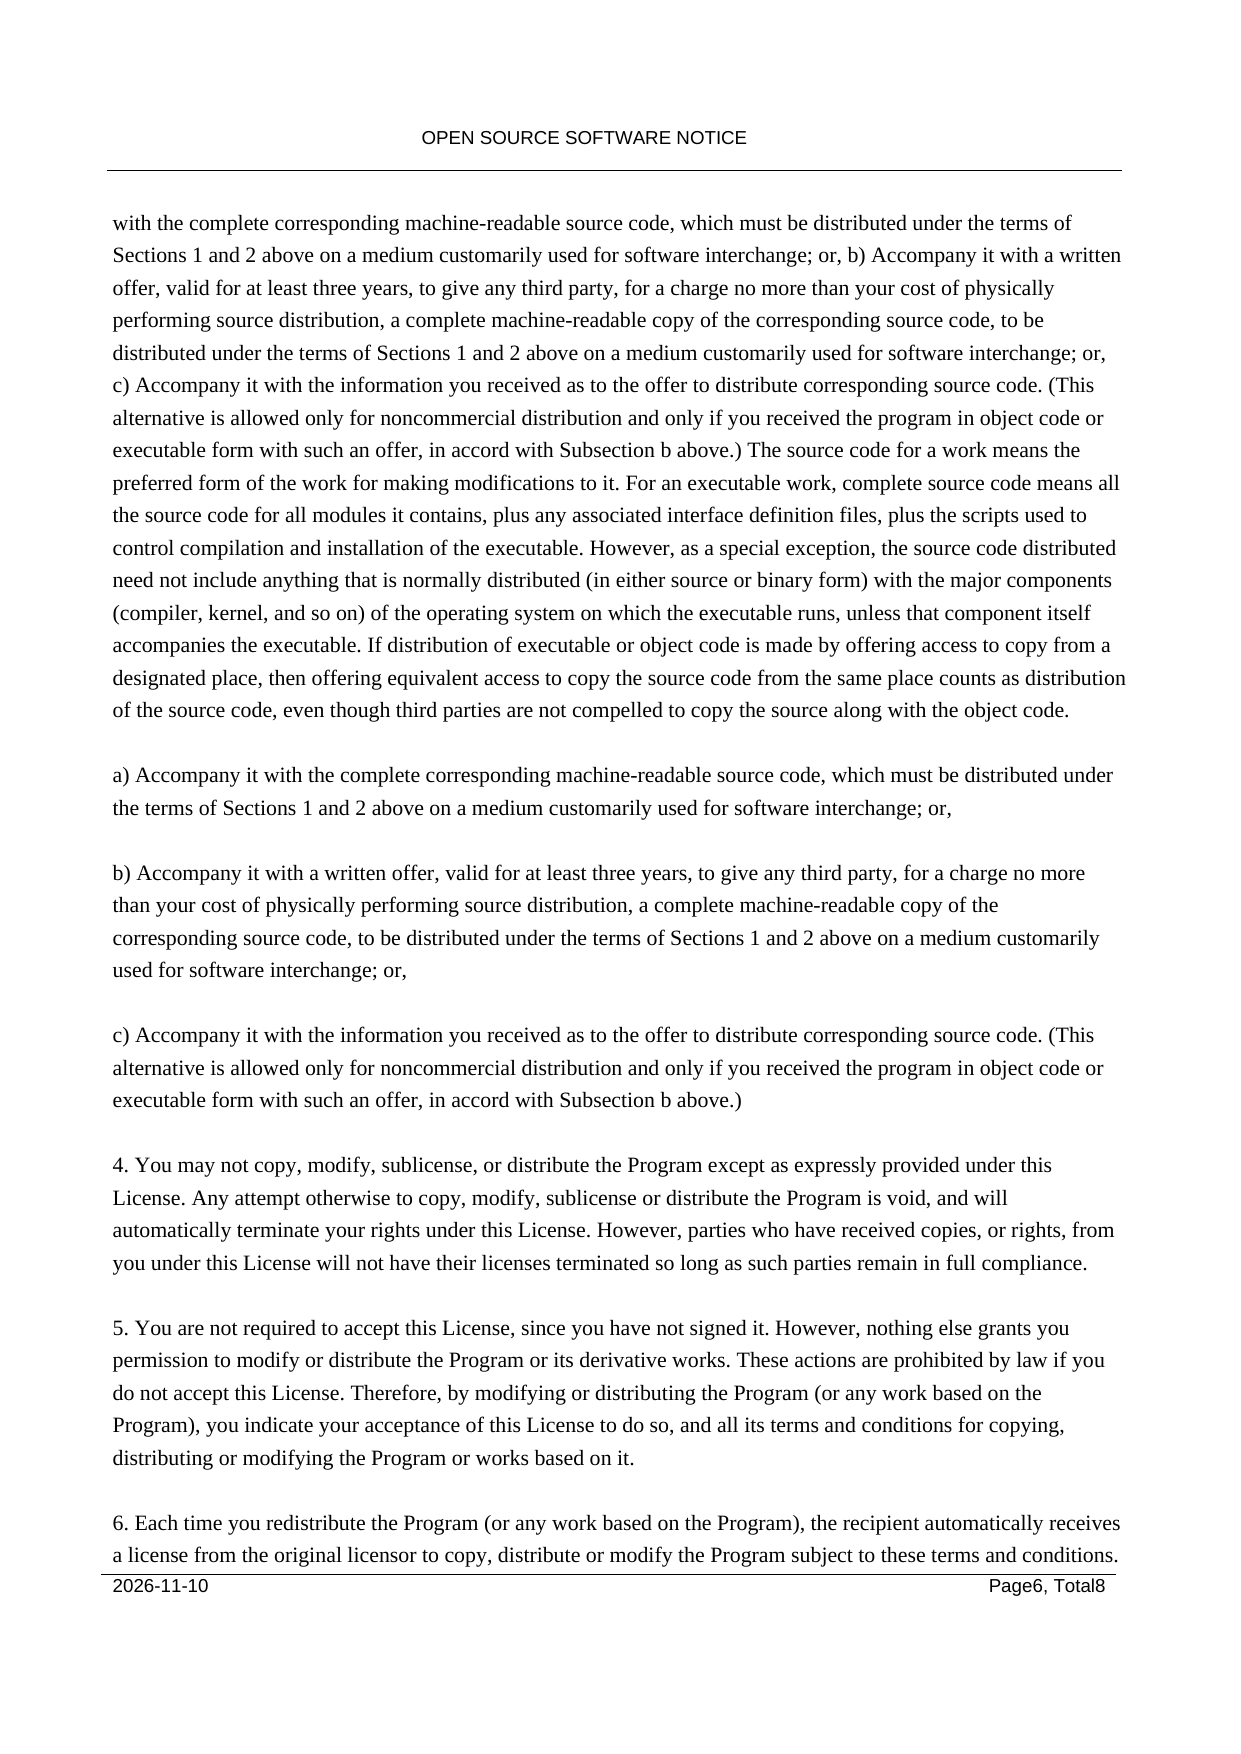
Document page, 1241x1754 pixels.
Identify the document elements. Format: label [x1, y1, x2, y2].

text [112, 206, 1128, 1571]
